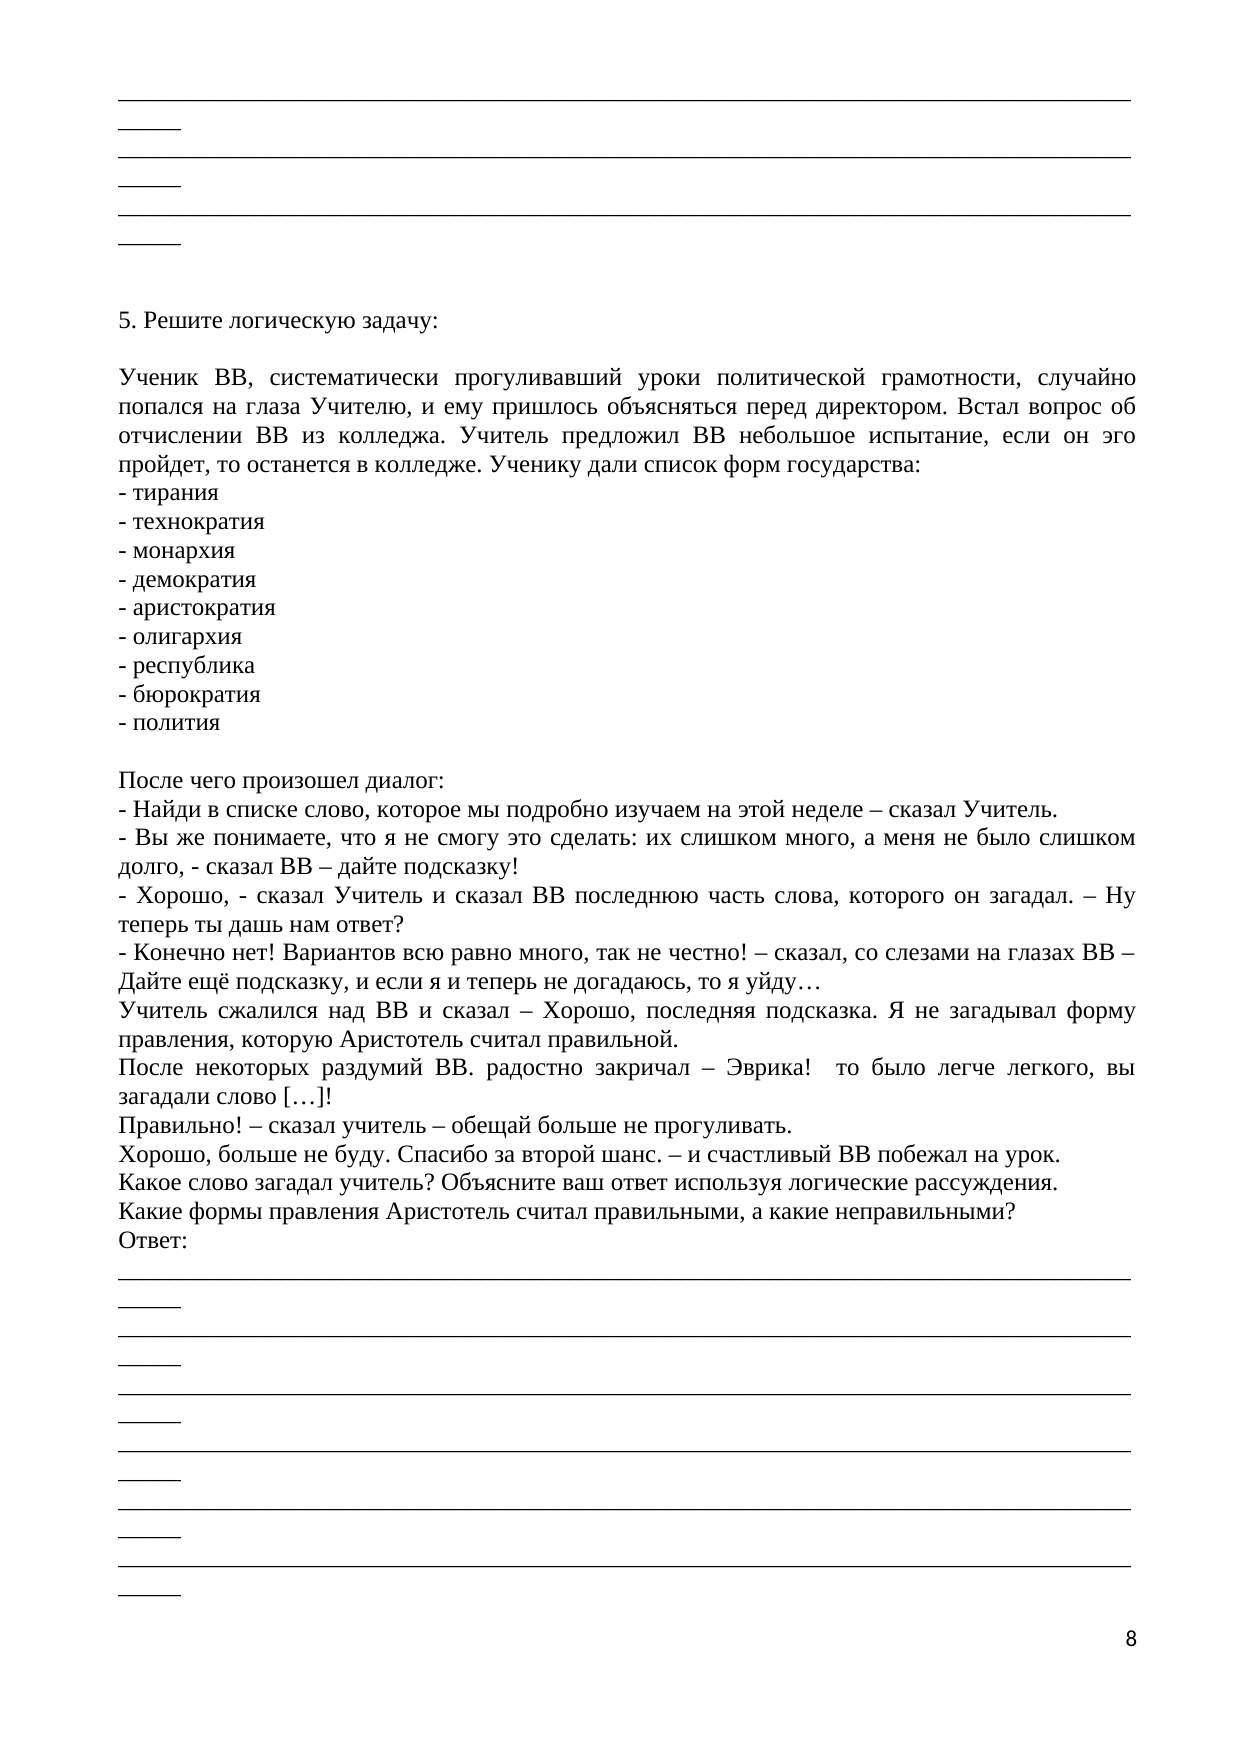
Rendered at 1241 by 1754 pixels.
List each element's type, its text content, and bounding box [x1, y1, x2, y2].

text Правильно! – сказал учитель – обещай больше не прогуливать. [118, 1110, 1137, 1139]
text Учитель сжалился над ВВ и сказал – Хорошо, последняя подсказка. Я не загадывал форму правления, которую Аристотель считал правильной. [118, 995, 1137, 1052]
text ______________________________________________________________________________________ [118, 1369, 1137, 1426]
text - технократия [118, 506, 1137, 535]
text Хорошо, больше не буду. Спасибо за второй шанс. – и счастливый ВВ побежал на урок. [118, 1139, 1137, 1167]
text - бюрократия [118, 679, 1137, 707]
text ______________________________________________________________________________________ [181, 1426, 1137, 1484]
text - Вы же понимаете, что я не смогу это сделать: их слишком много, а меня не было слишком долго, - сказал ВВ – дайте подсказку! [118, 822, 1137, 880]
text Какое слово загадал учитель? Объясните ваш ответ используя логические рассуждения. [118, 1167, 1137, 1196]
text - аристократия [118, 592, 1137, 621]
text - республика [118, 650, 1137, 679]
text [181, 75, 1137, 132]
text - тирания [118, 477, 1137, 506]
text - полития [118, 707, 1137, 736]
text После некоторых раздумий ВВ. радостно закричал – Эврика! то было легче легкого, вы загадали слово […]! [118, 1052, 1137, 1110]
text - демократия [118, 564, 1137, 592]
text Какие формы правления Аристотель считал правильными, а какие неправильными? [118, 1196, 1137, 1225]
text - Найди в списке слово, которое мы подробно изучаем на этой неделе – сказал Учитель. [118, 794, 1137, 822]
text 5. Решите логическую задачу: [118, 305, 1137, 334]
text - Хорошо, - сказал Учитель и сказал ВВ последнюю часть слова, которого он загадал. – Ну теперь ты дашь нам ответ? [118, 880, 1137, 937]
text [181, 190, 1137, 247]
text Ученик ВВ, систематически прогуливавший уроки политической грамотности, случайно попался на глаза Учителю, и ему пришлось объясняться перед директором. Встал вопрос об отчислении ВВ из колледжа. Учитель предложил ВВ небольшое испытание, если он эго пройдет, то останется в колледже. Ученику дали список форм государства: [118, 362, 1137, 477]
text После чего произошел диалог: [118, 765, 1137, 794]
text - олигархия [118, 621, 1137, 650]
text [118, 132, 1137, 190]
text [118, 1484, 1137, 1541]
text Ответ: ______________________________________________________________________________________ [118, 1225, 1137, 1311]
text - Конечно нет! Вариантов всю равно много, так не честно! – сказал, со слезами на глазах ВВ – Дайте ещё подсказку, и если я и теперь не догадаюсь, то я уйду… [118, 937, 1137, 995]
text ______________________________________________________________________________________ [181, 1311, 1137, 1369]
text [181, 1541, 1137, 1599]
text - монархия [118, 535, 1137, 564]
